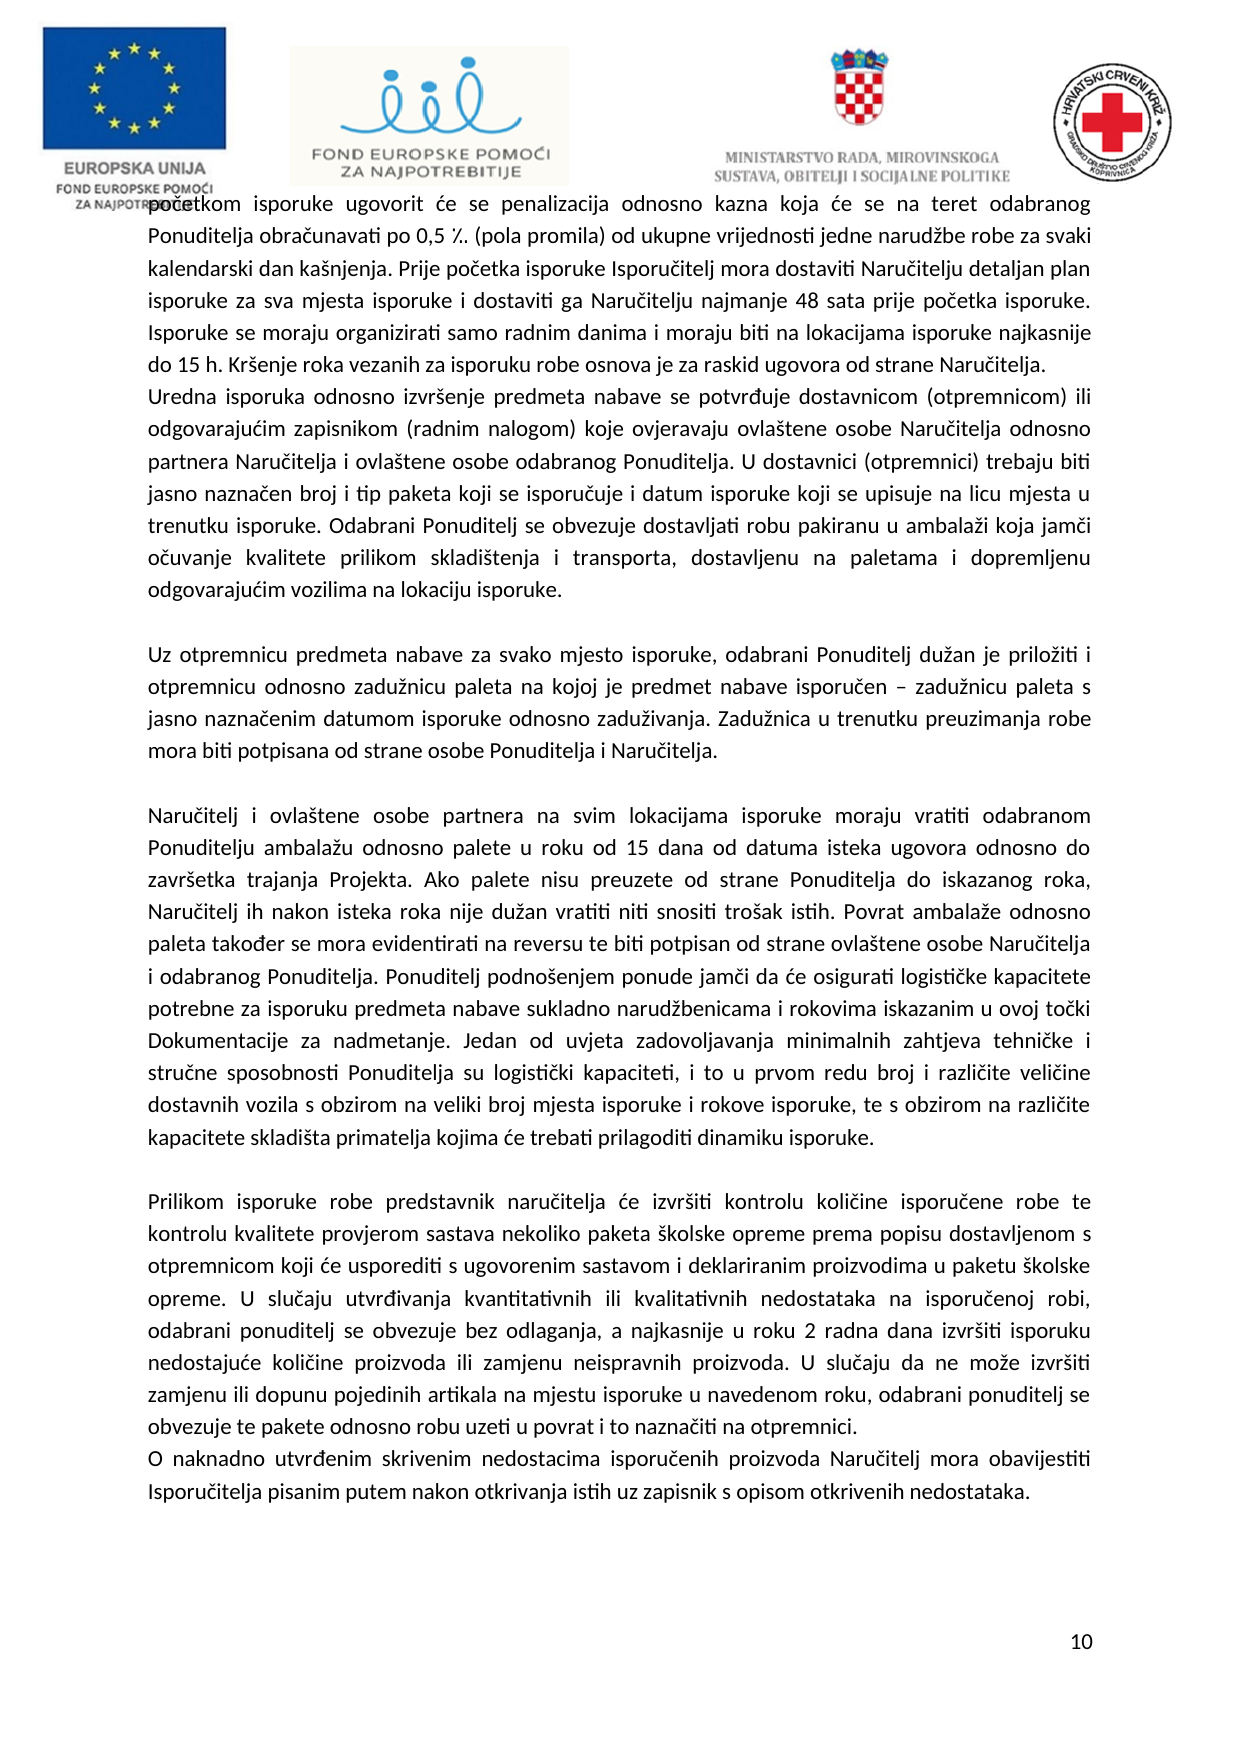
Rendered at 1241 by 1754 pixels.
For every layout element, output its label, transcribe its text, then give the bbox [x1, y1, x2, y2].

text Uredna isporuka odnosno izvršenje predmeta nabave se potvrđuje dostavnicom (otpremnicom) ili odgovarajućim zapisnikom (radnim nalogom) koje ovjeravaju ovlaštene osobe Naručitelja odnosno partnera Naručitelja i ovlaštene osobe odabranog Ponuditelja. U dostavnici (otpremnici) trebaju biti jasno naznačen broj i tip paketa koji se isporučuje i datum isporuke koji se upisuje na licu mjesta u trenutku isporuke. Odabrani Ponuditelj se obvezuje dostavljati robu pakiranu u ambalaži koja jamči očuvanje kvalitete prilikom skladištenja i transporta, dostavljenu na paletama i dopremljenu odgovarajućim vozilima na lokaciju isporuke. [148, 382, 1093, 603]
text O naknadno utvrđenim skrivenim nedostacima isporučenih proizvoda Naručitelj mora obavijestiti Isporučitelja pisanim putem nakon otkrivanja istih uz zapisnik s opisom otkrivenih nedostataka. [148, 1444, 1093, 1505]
picture [37, 21, 235, 211]
text Naručitelj i ovlaštene osobe partnera na svim lokacijama isporuke moraju vratiti odabranom Ponuditelju ambalažu odnosno palete u roku od 15 dana od datuma isteka ugovora odnosno do završetka trajanja Projekta. Ako palete nisu preuzete od strane Ponuditelja do iskazanog roka, Naručitelj ih nakon isteka roka nije dužan vratiti niti snositi trošak istih. Povrat ambalaže odnosno paleta također se mora evidentirati na reversu te biti potpisan od strane ovlaštene osobe Naručitelja i odabranog Ponuditelja. Ponuditelj podnošenjem ponude jamči da će osigurati logističke kapacitete potrebne za isporuku predmeta nabave sukladno narudžbenicama i rokovima iskazanim u ovoj točki Dokumentacije za nadmetanje. Jedan od uvjeta zadovoljavanja minimalnih zahtjeva tehničke i stručne sposobnosti Ponuditelja su logistički kapaciteti, i to u prvom redu broj i različite veličine dostavnih vozila s obzirom na veliki broj mjesta isporuke i rokove isporuke, te s obzirom na različite kapacitete skladišta primatelja kojima će trebati prilagoditi dinamiku isporuke. [148, 801, 1093, 1151]
picture [252, 46, 1048, 148]
picture [1050, 61, 1174, 184]
text Prilikom isporuke robe predstavnik naručitelja će izvršiti kontrolu količine isporučene robe te kontrolu kvalitete provjerom sastava nekoliko paketa školske opreme prema popisu dostavljenom s otpremnicom koji će usporediti s ugovorenim sastavom i deklariranim proizvodima u paketu školske opreme. U slučaju utvrđivanja kvantitativnih ili kvalitativnih nedostataka na isporučenoj robi, odabrani ponuditelj se obvezuje bez odlaganja, a najkasnije u roku 2 radna dana izvršiti isporuku nedostajuće količine proizvoda ili zamjenu neispravnih proizvoda. U slučaju da ne može izvršiti zamjenu ili dopunu pojedinih artikala na mjestu isporuke u navedenom roku, odabrani ponuditelj se obvezuje te pakete odnosno robu uzeti u povrat i to naznačiti na otpremnici. [148, 1187, 1093, 1440]
text Uz otpremnicu predmeta nabave za svako mjesto isporuke, odabrani Ponuditelj dužan je priložiti i otpremnicu odnosno zadužnicu paleta na kojoj je predmet nabave isporučen – zadužnicu paleta s jasno naznačenim datumom isporuke odnosno zaduživanja. Zadužnica u trenutku preuzimanja robe mora biti potpisana od strane osobe Ponuditelja i Naručitelja. [148, 640, 1093, 764]
